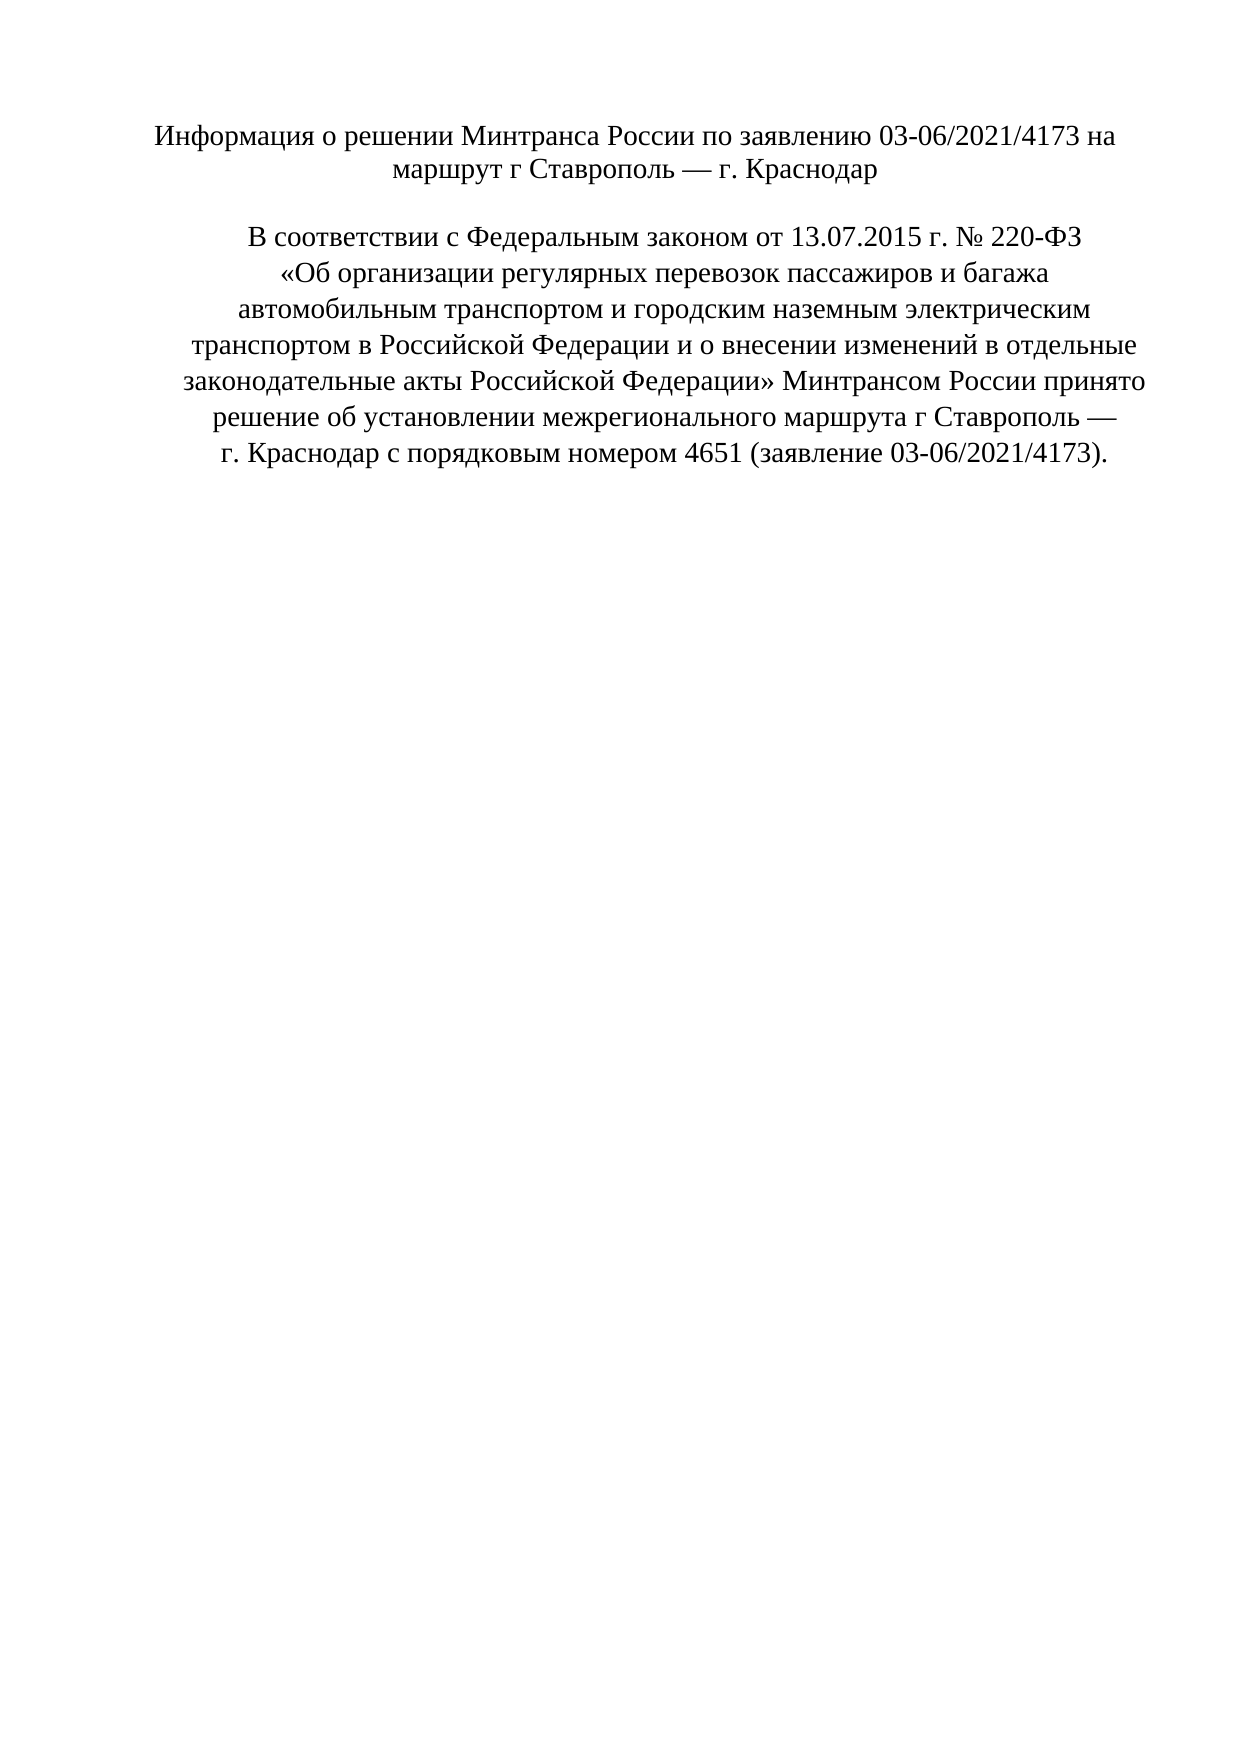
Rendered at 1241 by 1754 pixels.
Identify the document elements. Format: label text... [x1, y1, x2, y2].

text В соответствии с Федеральным законом от 13.07.2015 г. № 220-ФЗ «Об организации регулярных перевозок пассажиров и багажа автомобильным транспортом и городским наземным электрическим транспортом в Российской Федерации и о внесении изменений в отдельные законодательные акты Российской Федерации» Минтрансом России принято решение об установлении межрегионального маршрута г Ставрополь — г. Краснодар с порядковым номером 4651 (заявление 03-06/2021/4173). [177, 219, 1152, 469]
text Информация о решении Минтранса России по заявлению 03-06/2021/4173 на маршрут г Ставрополь — г. Краснодар [118, 118, 1152, 185]
